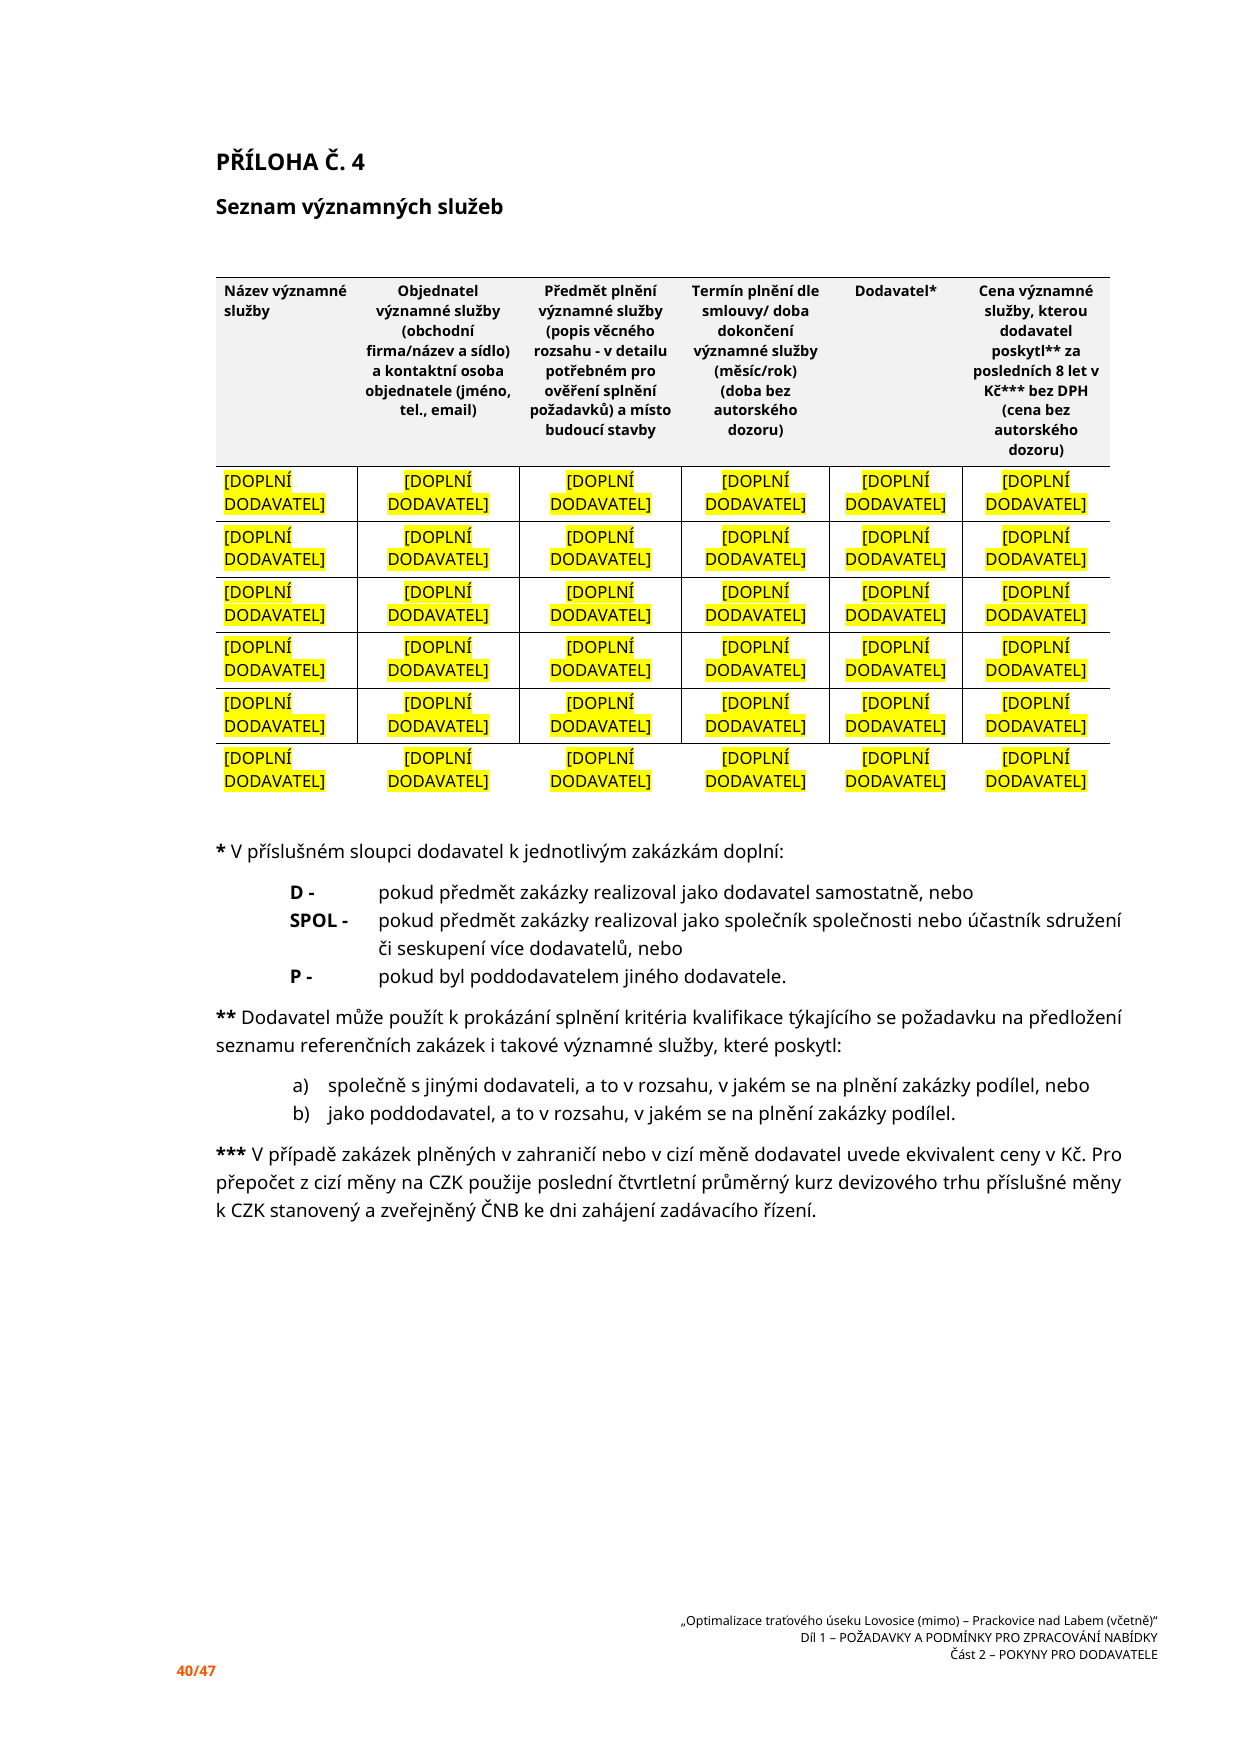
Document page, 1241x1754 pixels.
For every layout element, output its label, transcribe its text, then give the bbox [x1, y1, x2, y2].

table_cell [DOPLNÍ DODAVATEL] [682, 578, 829, 632]
table_cell [DOPLNÍ DODAVATEL] [963, 578, 1110, 632]
table_cell [DOPLNÍ DODAVATEL] [358, 689, 519, 743]
table_cell [DOPLNÍ DODAVATEL] [216, 522, 357, 577]
text ** Dodavatel může použít k prokázání splnění kritéria kvalifikace týkajícího se požadavku na předložení seznamu referenčních zakázek i takové významné služby, které poskytl: [216, 1004, 1122, 1057]
table_cell [DOPLNÍ DODAVATEL] [830, 578, 962, 632]
text *** V případě zakázek plněných v zahraničí nebo v cizí měně dodavatel uvede ekvivalent ceny v Kč. Pro přepočet z cizí měny na CZK použije poslední čtvrtletní průměrný kurz devizového trhu příslušné měny k CZK stanovený a zveřejněný ČNB ke dni zahájení zadávacího řízení. [216, 1141, 1122, 1223]
table_cell [DOPLNÍ DODAVATEL] [830, 689, 962, 743]
text P - pokud byl poddodavatelem jiného dodavatele. [289, 963, 1122, 989]
table_cell [DOPLNÍ DODAVATEL] [963, 467, 1110, 521]
table_cell [DOPLNÍ DODAVATEL] [963, 522, 1110, 577]
table_header Předmět plnění významné služby (popis věcného rozsahu - v detailu potřebném pro ověření splnění požadavků) a místo budoucí stavby [519, 278, 682, 466]
table_cell [DOPLNÍ DODAVATEL] [358, 578, 519, 632]
list společně s jinými dodavateli, a to v rozsahu, v jakém se na plnění zakázky podílel, nebo [292, 1072, 1122, 1098]
table_header Dodavatel* [829, 278, 962, 466]
table_cell [DOPLNÍ DODAVATEL] [830, 633, 962, 687]
table_header Objednatel významné služby (obchodní firma/název a sídlo) a kontaktní osoba objednatele (jméno, tel., email) [357, 278, 519, 466]
table_cell [DOPLNÍ DODAVATEL] [682, 633, 829, 687]
table_header Cena významné služby, kterou dodavatel poskytl** za posledních 8 let v Kč*** bez DPH (cena bez autorského dozoru) [962, 278, 1110, 466]
table_cell [DOPLNÍ DODAVATEL] [519, 744, 682, 798]
text D - pokud předmět zakázky realizoval jako dodavatel samostatně, nebo [289, 879, 1122, 905]
table_header Termín plnění dle smlouvy/ doba dokončení významné služby (měsíc/rok) (doba bez autorského dozoru) [682, 278, 829, 466]
table_cell [DOPLNÍ DODAVATEL] [216, 744, 357, 798]
table_cell [DOPLNÍ DODAVATEL] [682, 467, 829, 521]
table_cell [DOPLNÍ DODAVATEL] [520, 467, 681, 521]
table_header Název významné služby [216, 278, 357, 466]
table_cell [DOPLNÍ DODAVATEL] [216, 689, 357, 743]
table_cell [DOPLNÍ DODAVATEL] [216, 467, 357, 521]
table_cell [DOPLNÍ DODAVATEL] [358, 522, 519, 577]
table_cell [DOPLNÍ DODAVATEL] [520, 578, 681, 632]
table_cell [DOPLNÍ DODAVATEL] [520, 633, 681, 687]
table_cell [DOPLNÍ DODAVATEL] [682, 689, 829, 743]
table_cell [DOPLNÍ DODAVATEL] [830, 522, 962, 577]
table_cell [DOPLNÍ DODAVATEL] [520, 522, 681, 577]
text Seznam významných služeb [216, 192, 1122, 221]
table_cell [DOPLNÍ DODAVATEL] [216, 633, 357, 687]
table_cell [DOPLNÍ DODAVATEL] [520, 689, 681, 743]
table_cell [DOPLNÍ DODAVATEL] [216, 578, 357, 632]
text * V příslušném sloupci dodavatel k jednotlivým zakázkám doplní: [216, 839, 1122, 864]
table_cell [DOPLNÍ DODAVATEL] [682, 744, 829, 798]
table_cell [DOPLNÍ DODAVATEL] [962, 744, 1110, 798]
table_cell [DOPLNÍ DODAVATEL] [963, 633, 1110, 687]
table_cell [DOPLNÍ DODAVATEL] [357, 744, 519, 798]
text jako poddodavatel, a to v rozsahu, v jakém se na plnění zakázky podílel. [292, 1101, 1122, 1126]
table_cell [DOPLNÍ DODAVATEL] [358, 467, 519, 521]
text SPOL - pokud předmět zakázky realizoval jako společník společnosti nebo účastník sdružení či seskupení více dodavatelů, nebo [289, 907, 1122, 961]
table_cell [DOPLNÍ DODAVATEL] [682, 522, 829, 577]
text Příloha č. 4 [216, 146, 1122, 177]
table_cell [DOPLNÍ DODAVATEL] [830, 467, 962, 521]
table_cell [DOPLNÍ DODAVATEL] [358, 633, 519, 687]
table_cell [DOPLNÍ DODAVATEL] [829, 744, 962, 798]
table_cell [DOPLNÍ DODAVATEL] [963, 689, 1110, 743]
